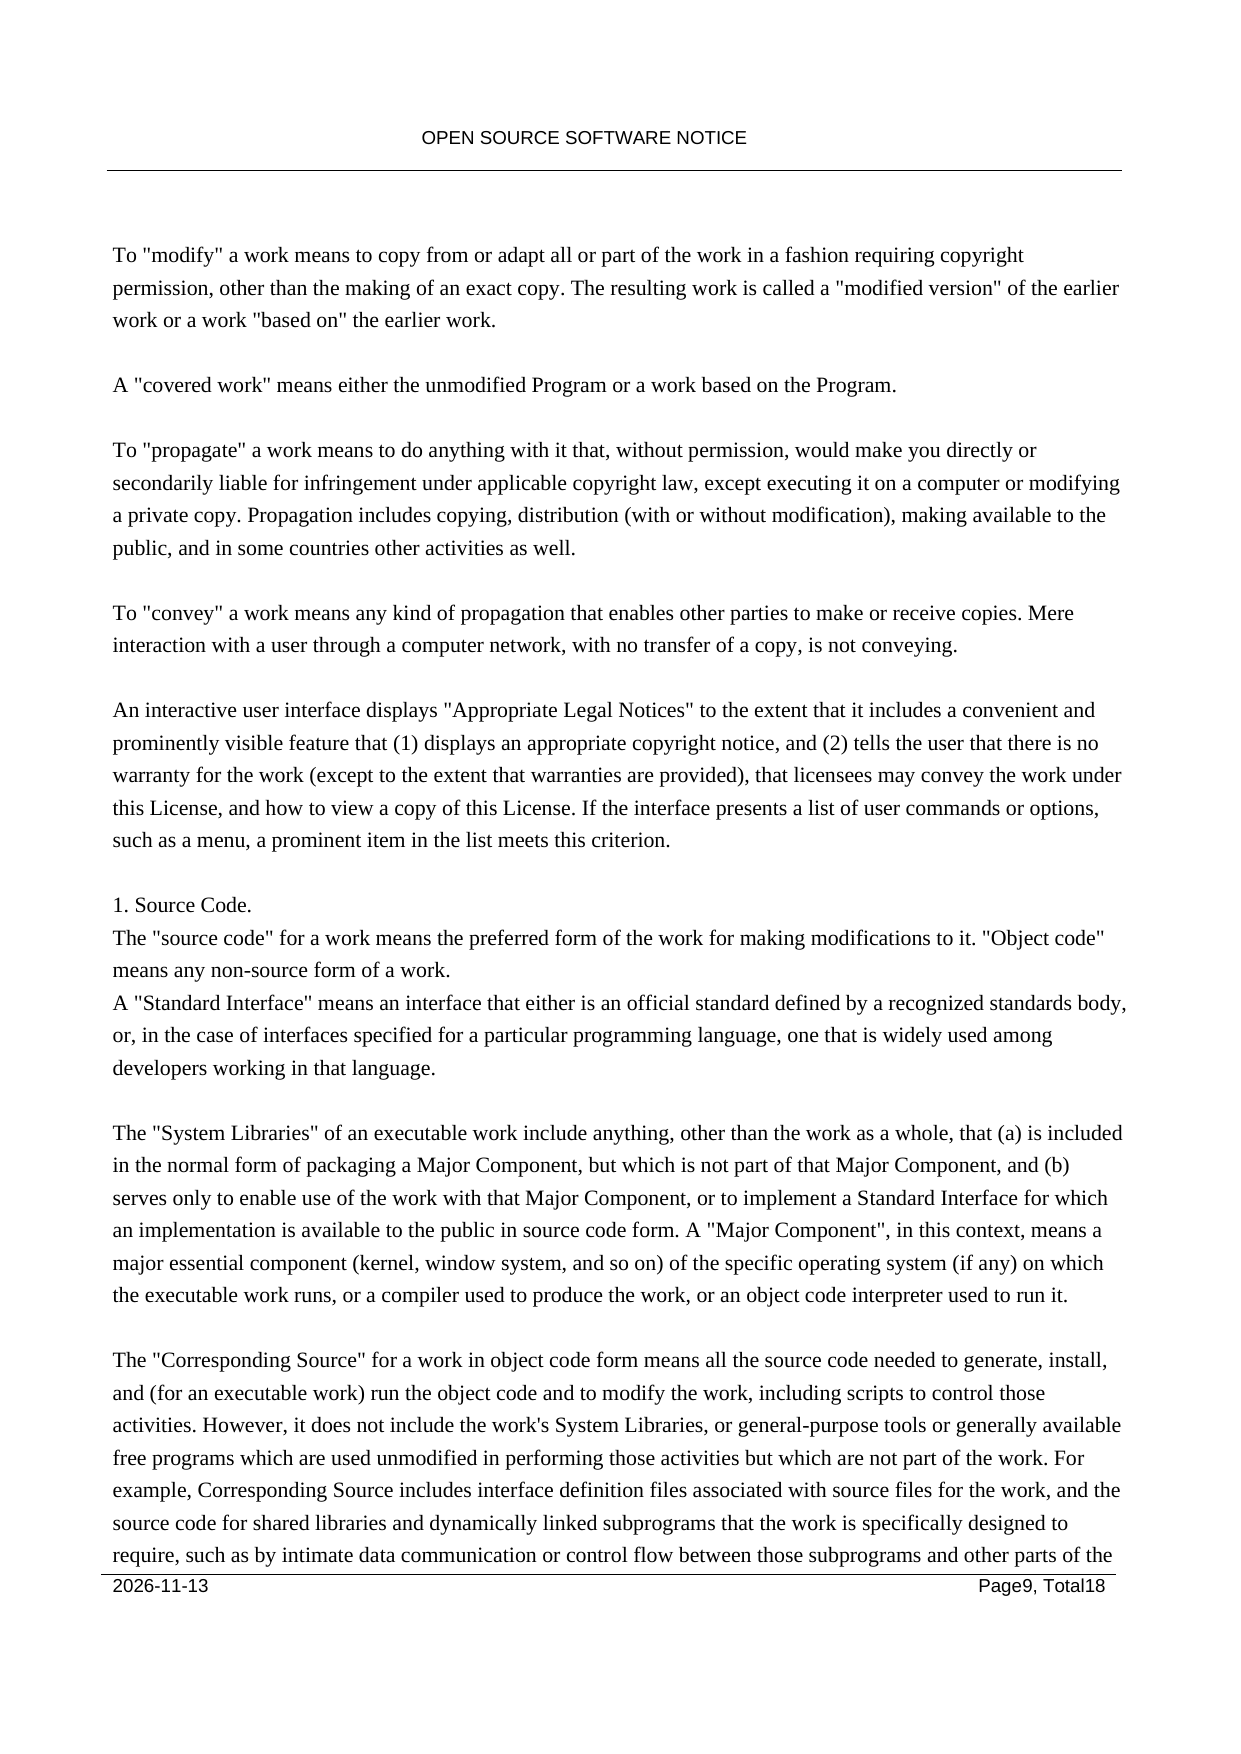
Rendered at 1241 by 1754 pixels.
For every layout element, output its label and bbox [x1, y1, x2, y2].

text [112, 206, 1128, 1571]
